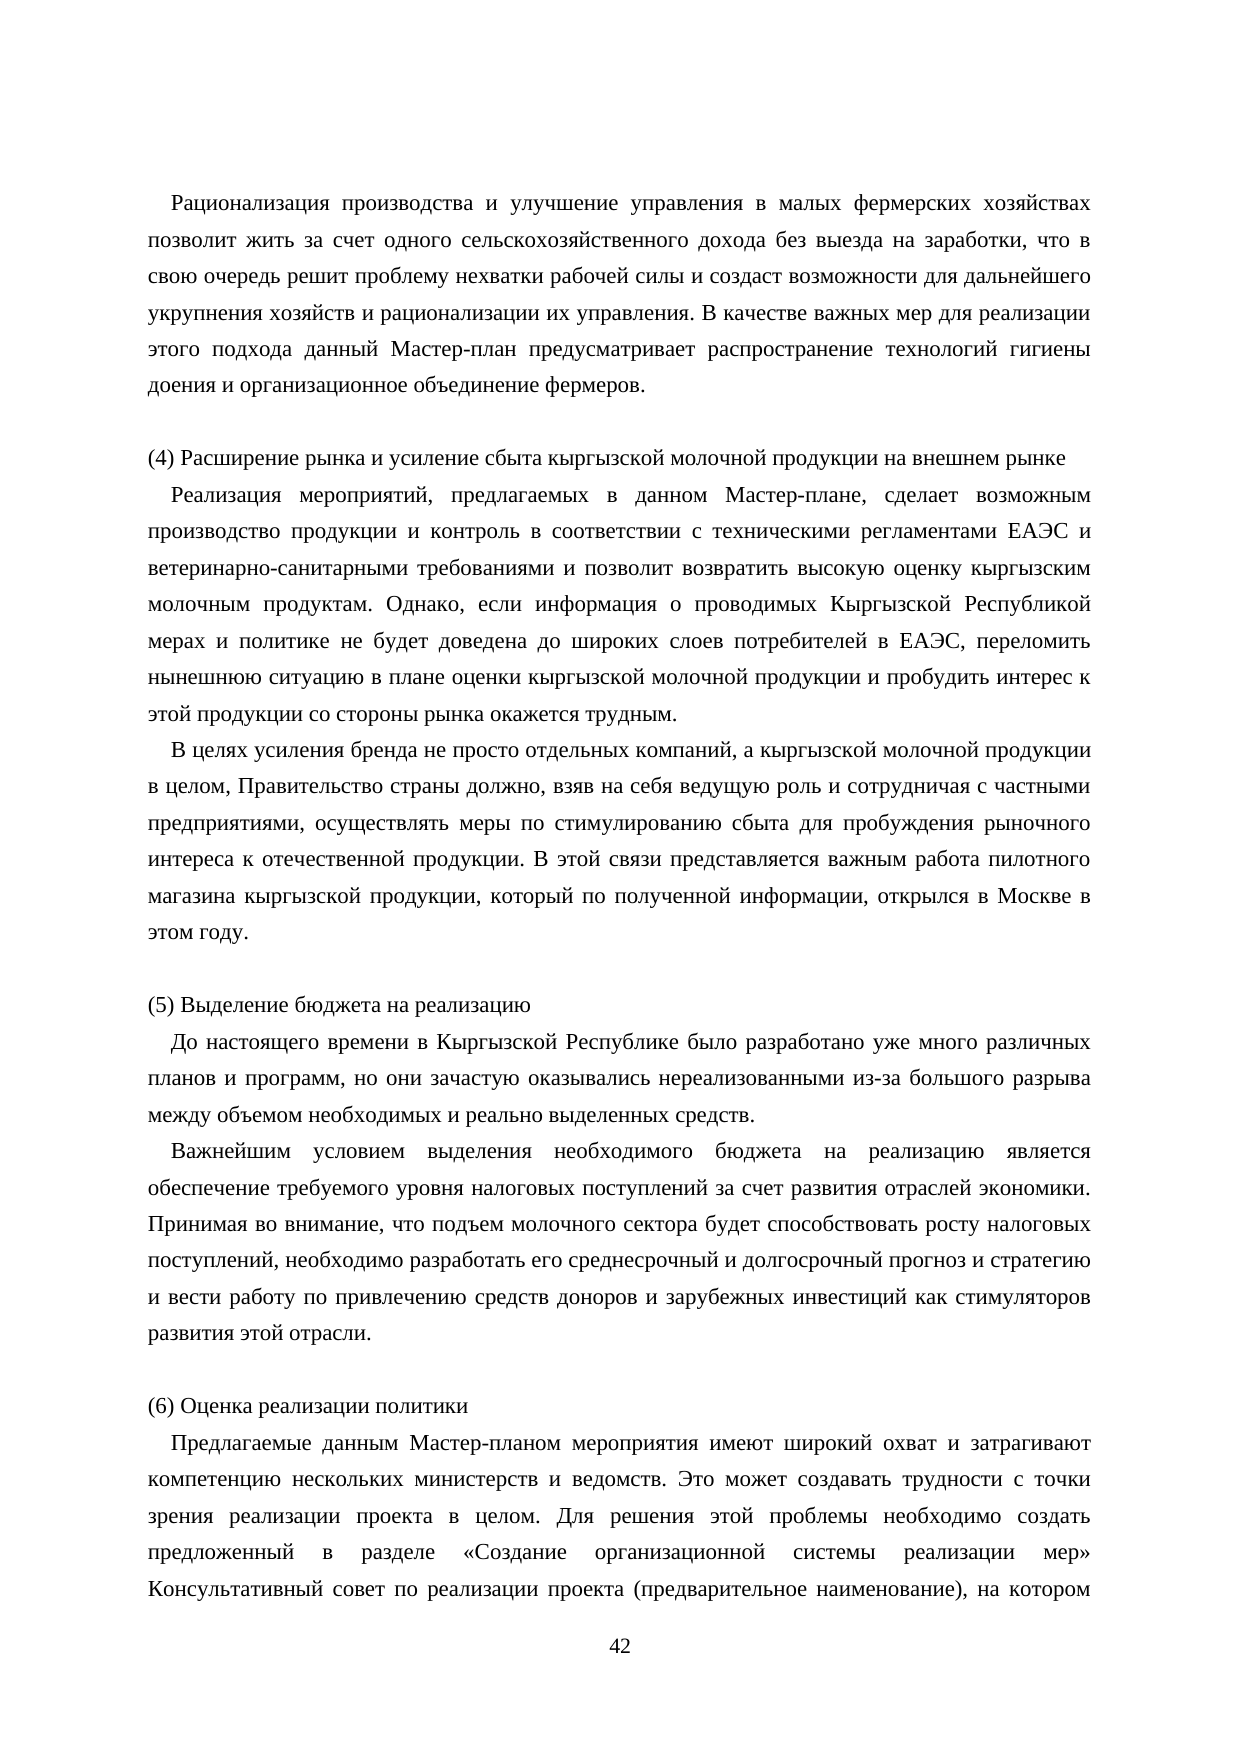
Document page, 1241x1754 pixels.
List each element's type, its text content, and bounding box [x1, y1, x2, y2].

text До настоящего времени в Кыргызской Республике было разработано уже много различных планов и программ, но они зачастую оказывались нереализованными из-за большого разрыва между объемом необходимых и реально выделенных средств. [148, 1023, 1092, 1132]
text Рационализация производства и улучшение управления в малых фермерских хозяйствах позволит жить за счет одного сельскохозяйственного дохода без выезда на заработки, что в свою очередь решит проблему нехватки рабочей силы и создаст возможности для дальнейшего укрупнения хозяйств и рационализации их управления. В качестве важных мер для реализации этого подхода данный Мастер-план предусматривает распространение технологий гигиены доения и организационное объединение фермеров. [148, 184, 1092, 403]
text (5) Выделение бюджета на реализацию [148, 986, 1092, 1023]
text Важнейшим условием выделения необходимого бюджета на реализацию является обеспечение требуемого уровня налоговых поступлений за счет развития отраслей экономики. Принимая во внимание, что подъем молочного сектора будет способствовать росту налоговых поступлений, необходимо разработать его среднесрочный и долгосрочный прогноз и стратегию и вести работу по привлечению средств доноров и зарубежных инвестиций как стимуляторов развития этой отрасли. [148, 1132, 1092, 1351]
text В целях усиления бренда не просто отдельных компаний, а кыргызской молочной продукции в целом, Правительство страны должно, взяв на себя ведущую роль и сотрудничая с частными предприятиями, осуществлять меры по стимулированию сбыта для пробуждения рыночного интереса к отечественной продукции. В этой связи представляется важным работа пилотного магазина кыргызской продукции, который по полученной информации, открылся в Москве в этом году. [148, 731, 1092, 950]
text Реализация мероприятий, предлагаемых в данном Мастер-плане, сделает возможным производство продукции и контроль в соответствии с техническими регламентами ЕАЭС и ветеринарно-санитарными требованиями и позволит возвратить высокую оценку кыргызским молочным продуктам. Однако, если информация о проводимых Кыргызской Республикой мерах и политике не будет доведена до широких слоев потребителей в ЕАЭС, переломить нынешнюю ситуацию в плане оценки кыргызской молочной продукции и пробудить интерес к этой продукции со стороны рынка окажется трудным. [148, 476, 1092, 731]
text (6) Оценка реализации политики [148, 1387, 1092, 1424]
text (4) Расширение рынка и усиление сбыта кыргызской молочной продукции на внешнем рынке [148, 439, 1092, 476]
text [148, 1424, 1092, 1606]
